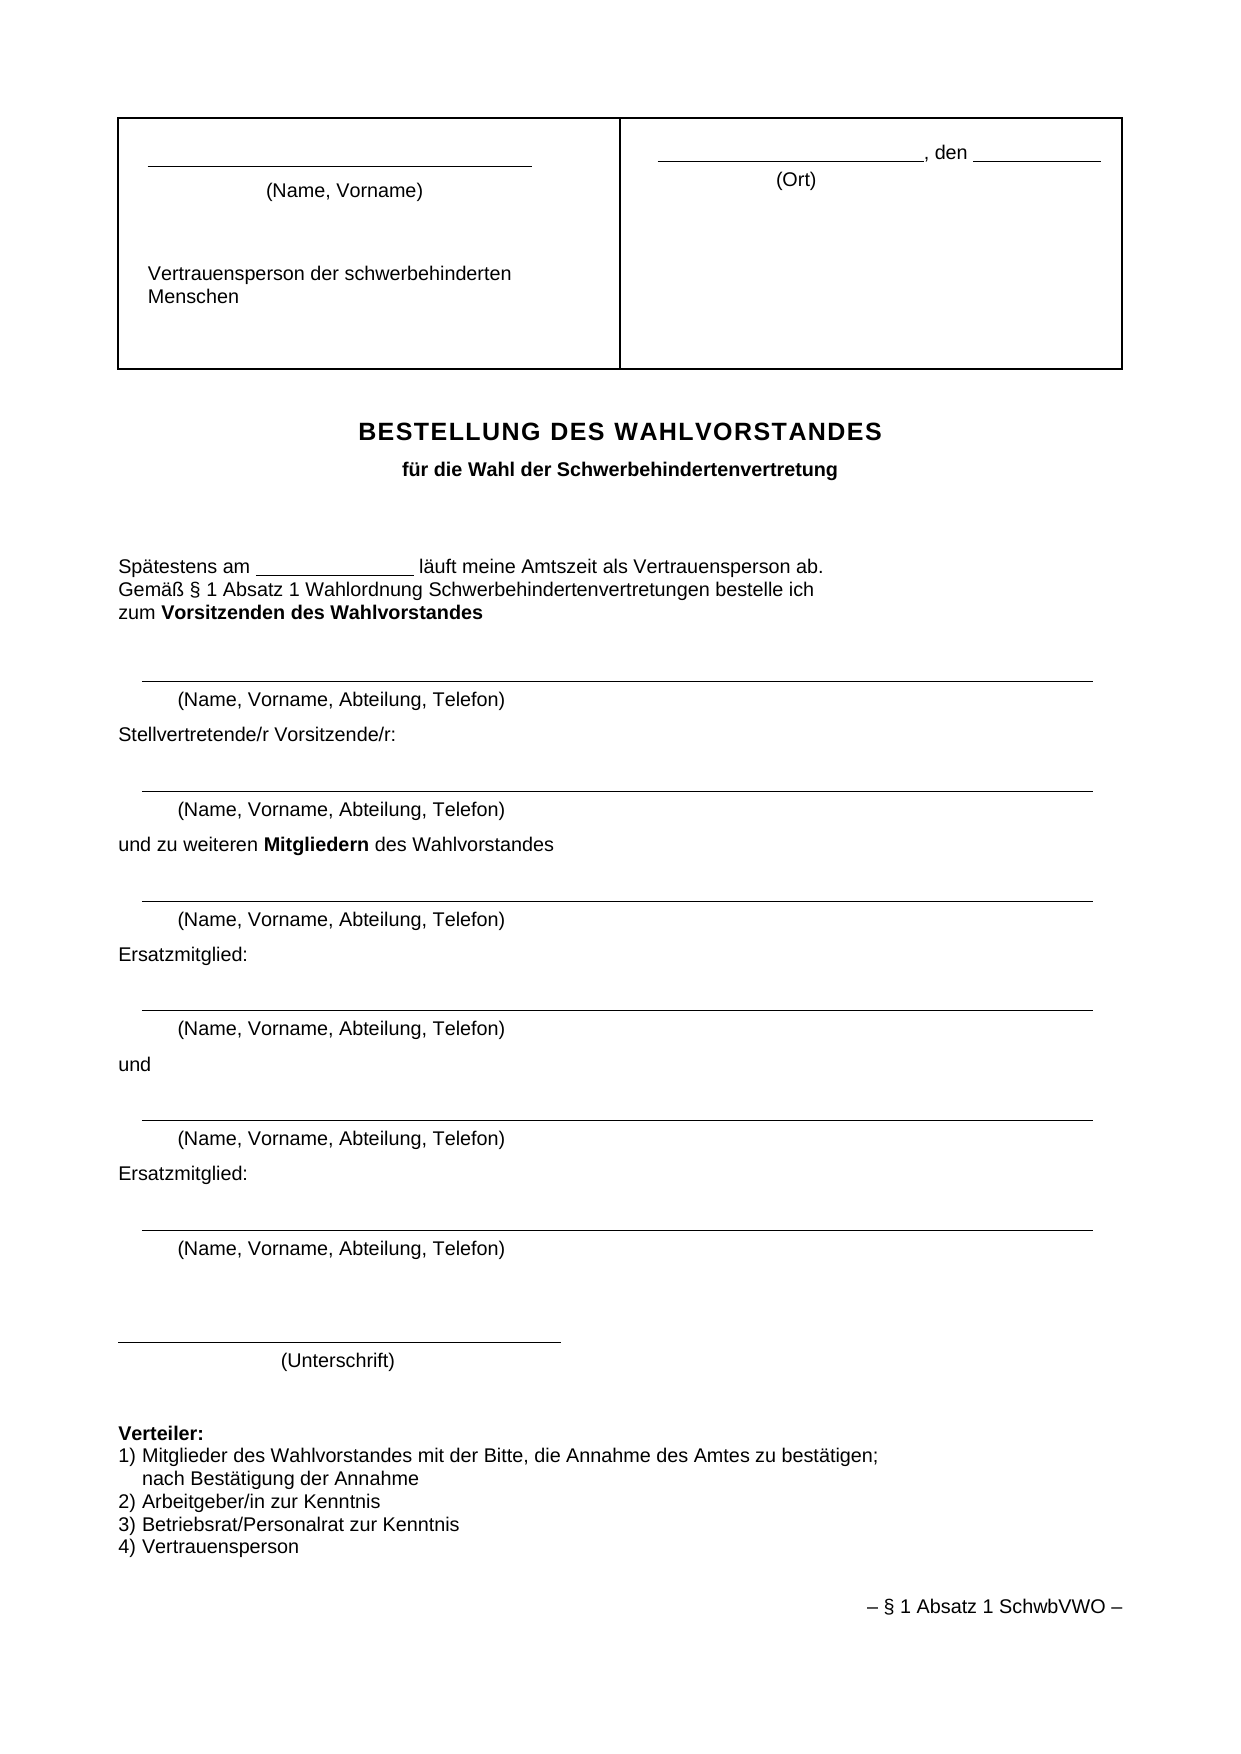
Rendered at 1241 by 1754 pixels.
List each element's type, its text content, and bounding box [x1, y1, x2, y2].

text Ersatzmitglied: [118, 943, 1122, 965]
text Verteiler: [118, 1422, 1122, 1444]
text Spätestens am läuft meine Amtszeit als Vertrauensperson ab. Gemäß § 1 Absatz 1 Wahlordnung Schwerbehindertenvertretungen bestelle ich zum Vorsitzenden des Wahlvorstandes [118, 555, 1122, 623]
text (Ort) [658, 168, 1122, 190]
text und zu weiteren Mitgliedern des Wahlvorstandes [118, 833, 1122, 856]
text (Unterschrift) [118, 1349, 1122, 1372]
text (Name, Vorname, Abteilung, Telefon) [142, 1017, 1122, 1040]
subtitle für die Wahl der Schwerbehindertenvertretung [118, 458, 1122, 480]
text – § 1 Absatz 1 SchwbVWO – [118, 1595, 1122, 1618]
text (Name, Vorname, Abteilung, Telefon) [142, 798, 1122, 820]
text (Name, Vorname, Abteilung, Telefon) [142, 1237, 1122, 1259]
text Ersatzmitglied: [118, 1162, 1122, 1185]
list Betriebsrat/Personalrat zur Kenntnis [118, 1512, 1122, 1535]
text , den [658, 141, 1122, 163]
text Vertrauensperson der schwerbehinderten Menschen [148, 262, 583, 307]
list Arbeitgeber/in zur Kenntnis [118, 1490, 1122, 1512]
subtitle Bestellung des Wahlvorstandes [118, 416, 1122, 445]
list Vertrauensperson [118, 1535, 1122, 1558]
text und [118, 1052, 1122, 1075]
text (Name, Vorname) [148, 179, 583, 202]
text (Name, Vorname, Abteilung, Telefon) [142, 688, 1122, 711]
text (Name, Vorname, Abteilung, Telefon) [142, 907, 1122, 930]
list Mitglieder des Wahlvorstandes mit der Bitte, die Annahme des Amtes zu bestätigen; nach Bestätigung der Annahme [118, 1444, 1122, 1490]
text (Name, Vorname, Abteilung, Telefon) [142, 1127, 1122, 1150]
text Stellvertretende/r Vorsitzende/r: [118, 723, 1122, 746]
